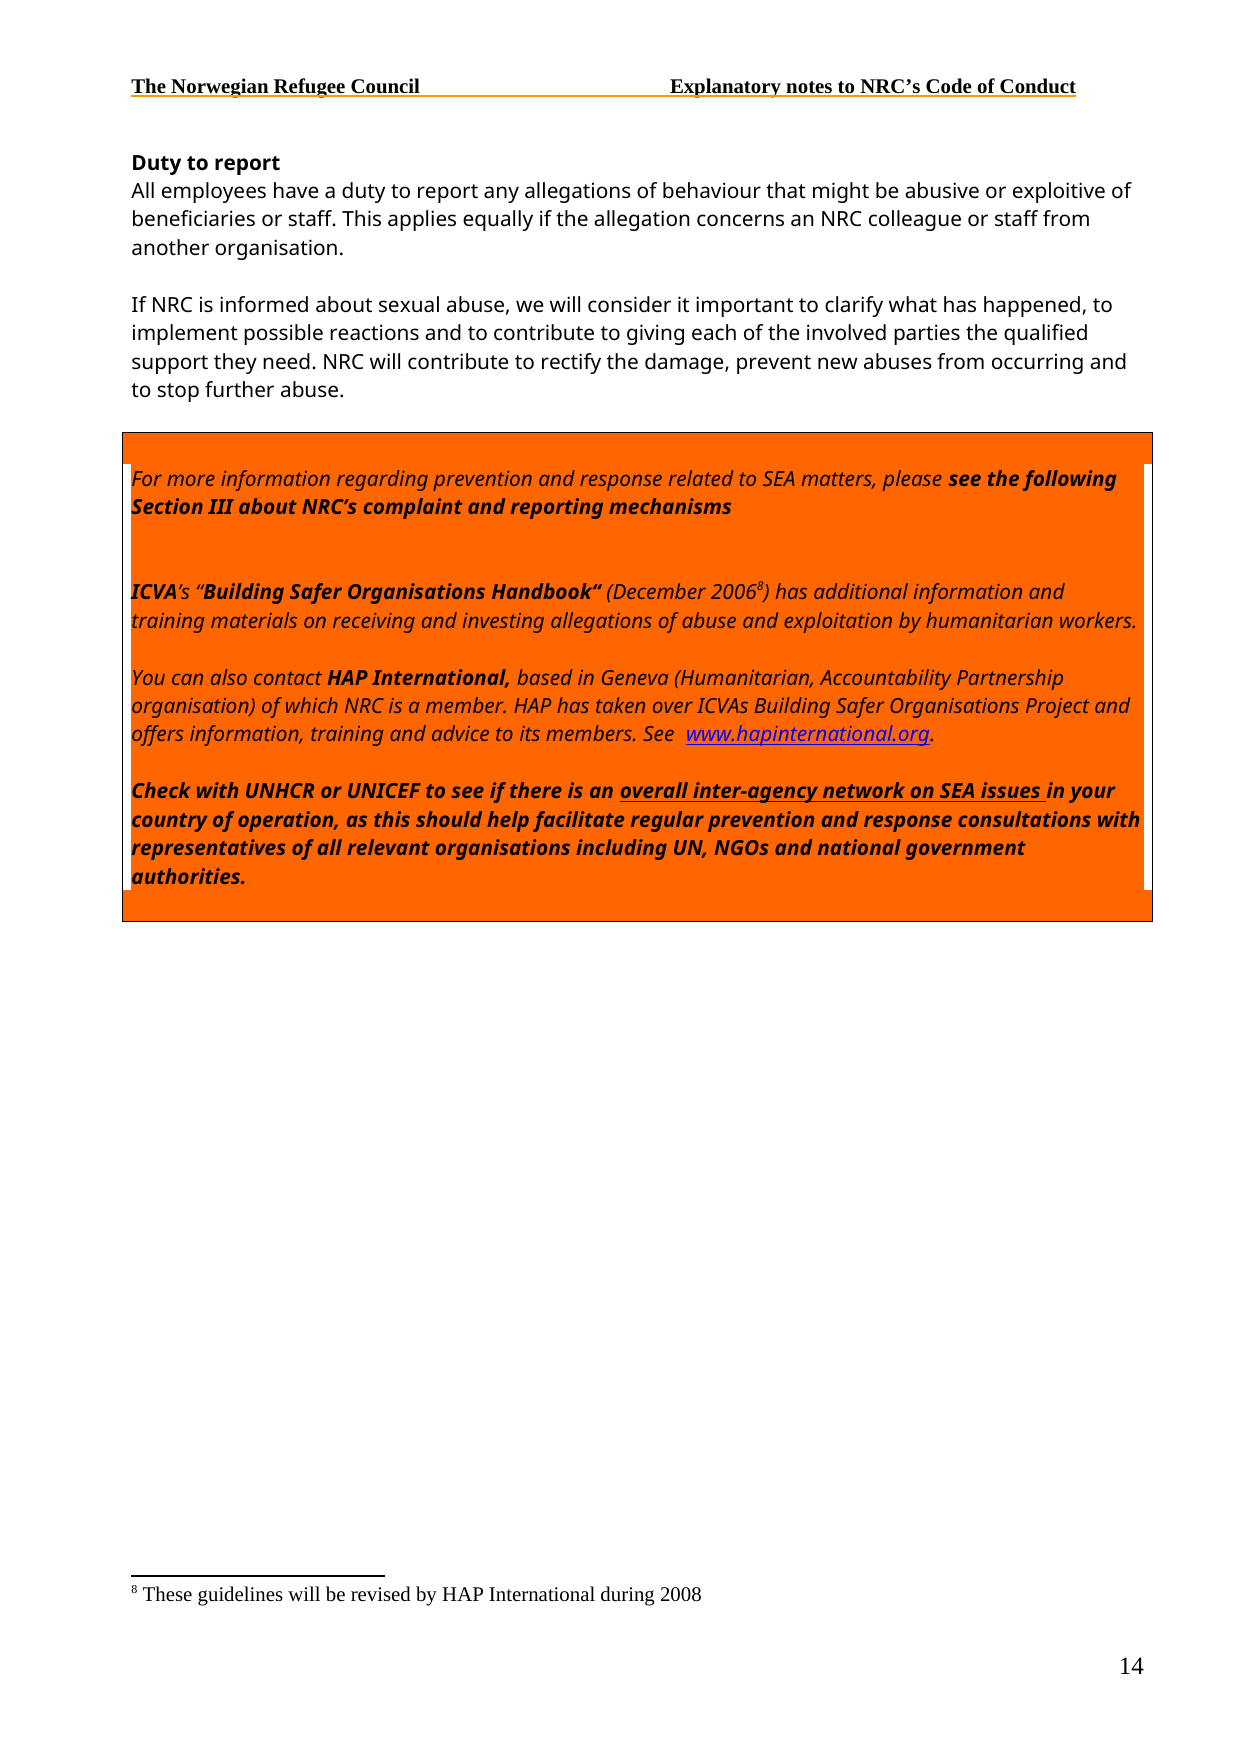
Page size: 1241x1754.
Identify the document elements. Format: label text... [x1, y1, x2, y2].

text All employees have a duty to report any allegations of behaviour that might be abusive or exploitive of beneficiaries or staff. This applies equally if the allegation concerns an NRC colleague or staff from another organisation. [131, 176, 1144, 261]
text You can also contact HAP International, based in (Humanitarian, Accountability Partnership organisation) of which NRC is a member. HAP has taken over Safer Organisations Project and offers information, training and advice to its members. See www.hapinternational.org. [131, 663, 1144, 748]
text If NRC is informed about sexual abuse, we will consider it important to clarify what has happened, to implement possible reactions and to contribute to giving each of the involved parties the qualified support they need. NRC will contribute to rectify the damage, prevent new abuses from occurring and to stop further abuse. [131, 290, 1144, 404]
text Check with UNHCR or UNICEF to see if there is an overall inter-agency network on SEA issues in your country of operation, as this should help facilitate regular prevention and response consultations with representatives of all relevant organisations including UN, NGOs and national government authorities. [131, 776, 1144, 885]
text ICVA’s “Building Safer Organisations Handbook“ (December 2006) has additional information and training materials on receiving and investing allegations of abuse and exploitation by humanitarian workers. [131, 577, 1144, 634]
text Duty to report [131, 148, 1144, 176]
text For more information regarding prevention and response related to SEA matters, please see the following Section III about NRC’s complaint and reporting mechanisms [131, 464, 1144, 521]
